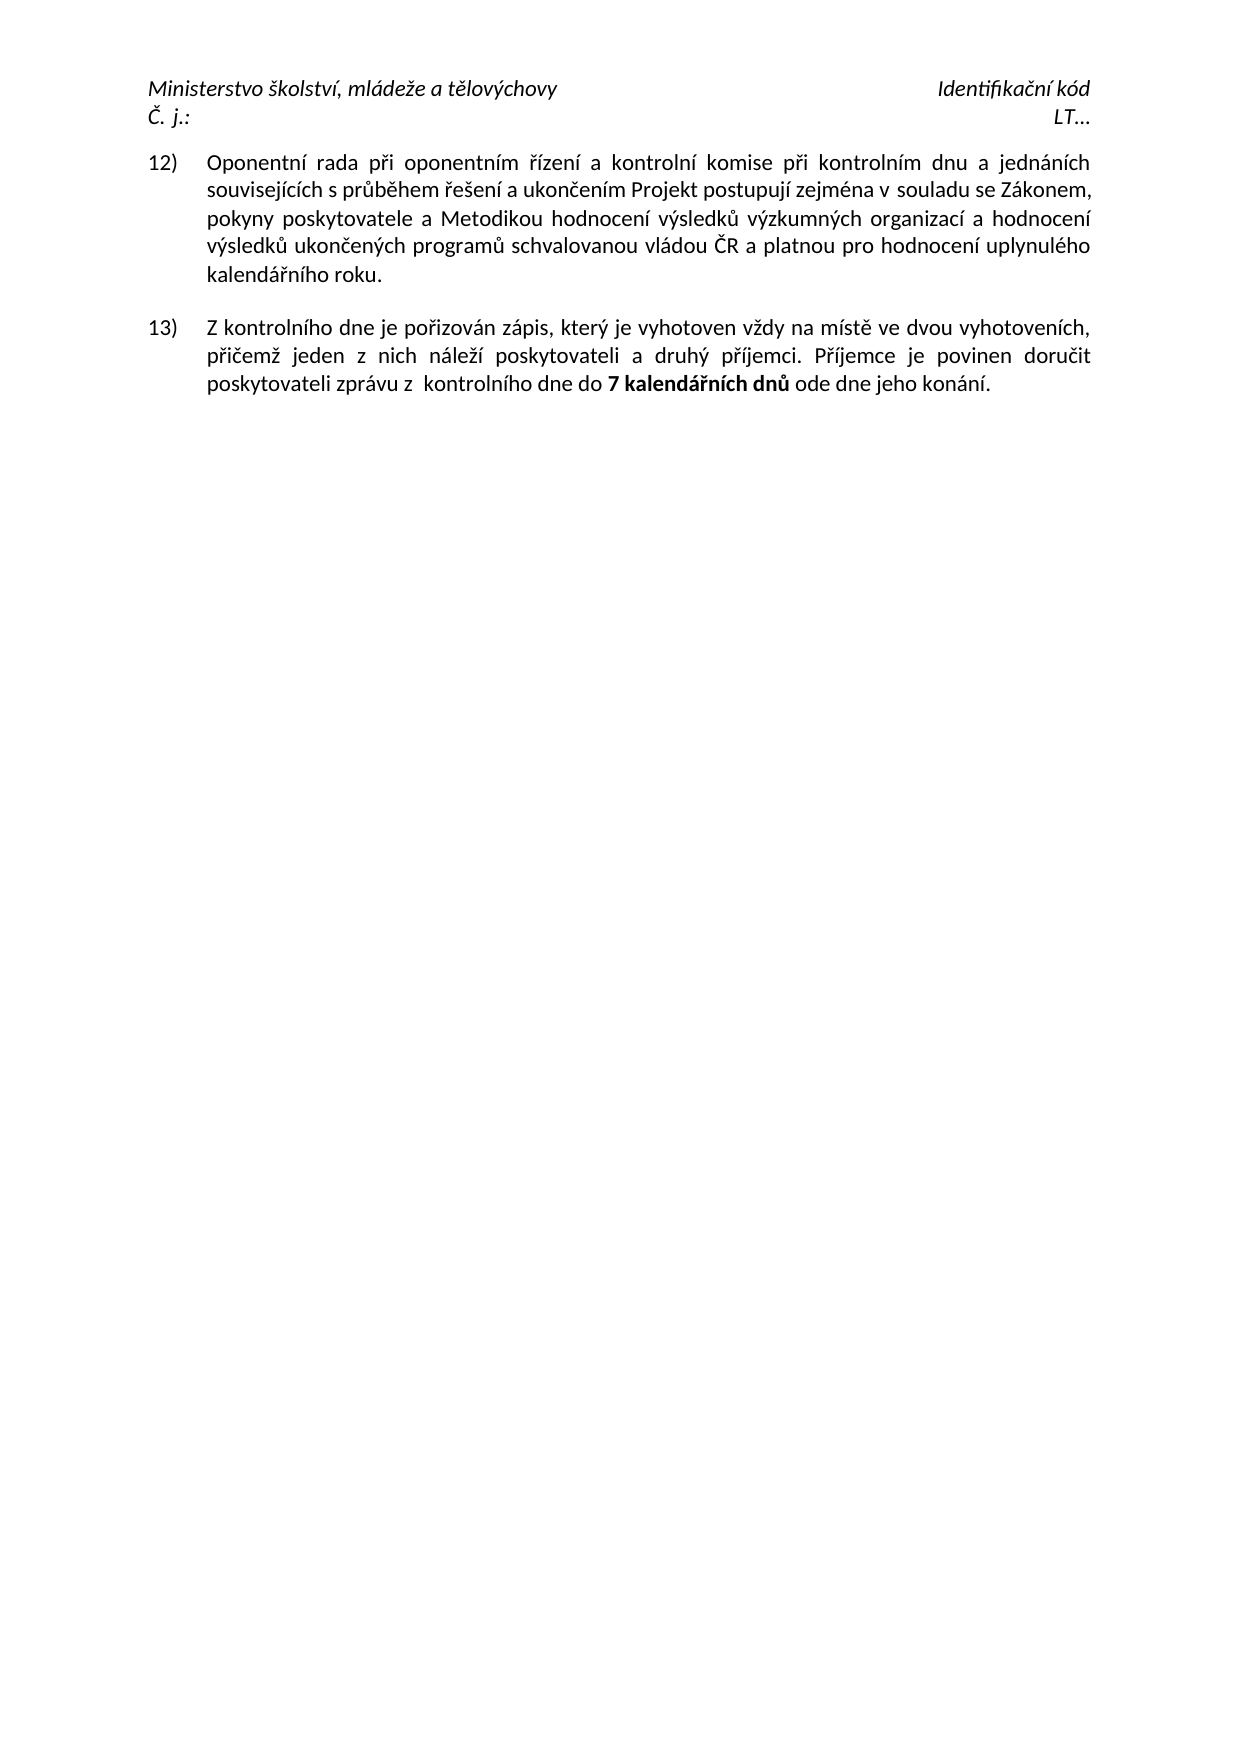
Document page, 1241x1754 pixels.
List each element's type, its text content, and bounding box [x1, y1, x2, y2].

list Oponentní rada při oponentním řízení a kontrolní komise při kontrolním dnu a jednáních souvisejících s průběhem řešení a ukončením Projekt postupují zejména v souladu se Zákonem, pokyny poskytovatele a Metodikou hodnocení výsledků výzkumných organizací a hodnocení výsledků ukončených programů schvalovanou vládou ČR a platnou pro hodnocení uplynulého kalendářního roku. [148, 148, 1093, 288]
list Z kontrolního dne je pořizován zápis, který je vyhotoven vždy na místě ve dvou vyhotoveních, přičemž jeden z nich náleží poskytovateli a druhý příjemci. Příjemce je povinen doručit poskytovateli zprávu z kontrolního dne do 7 kalendářních dnů ode dne jeho konání. [148, 313, 1093, 397]
